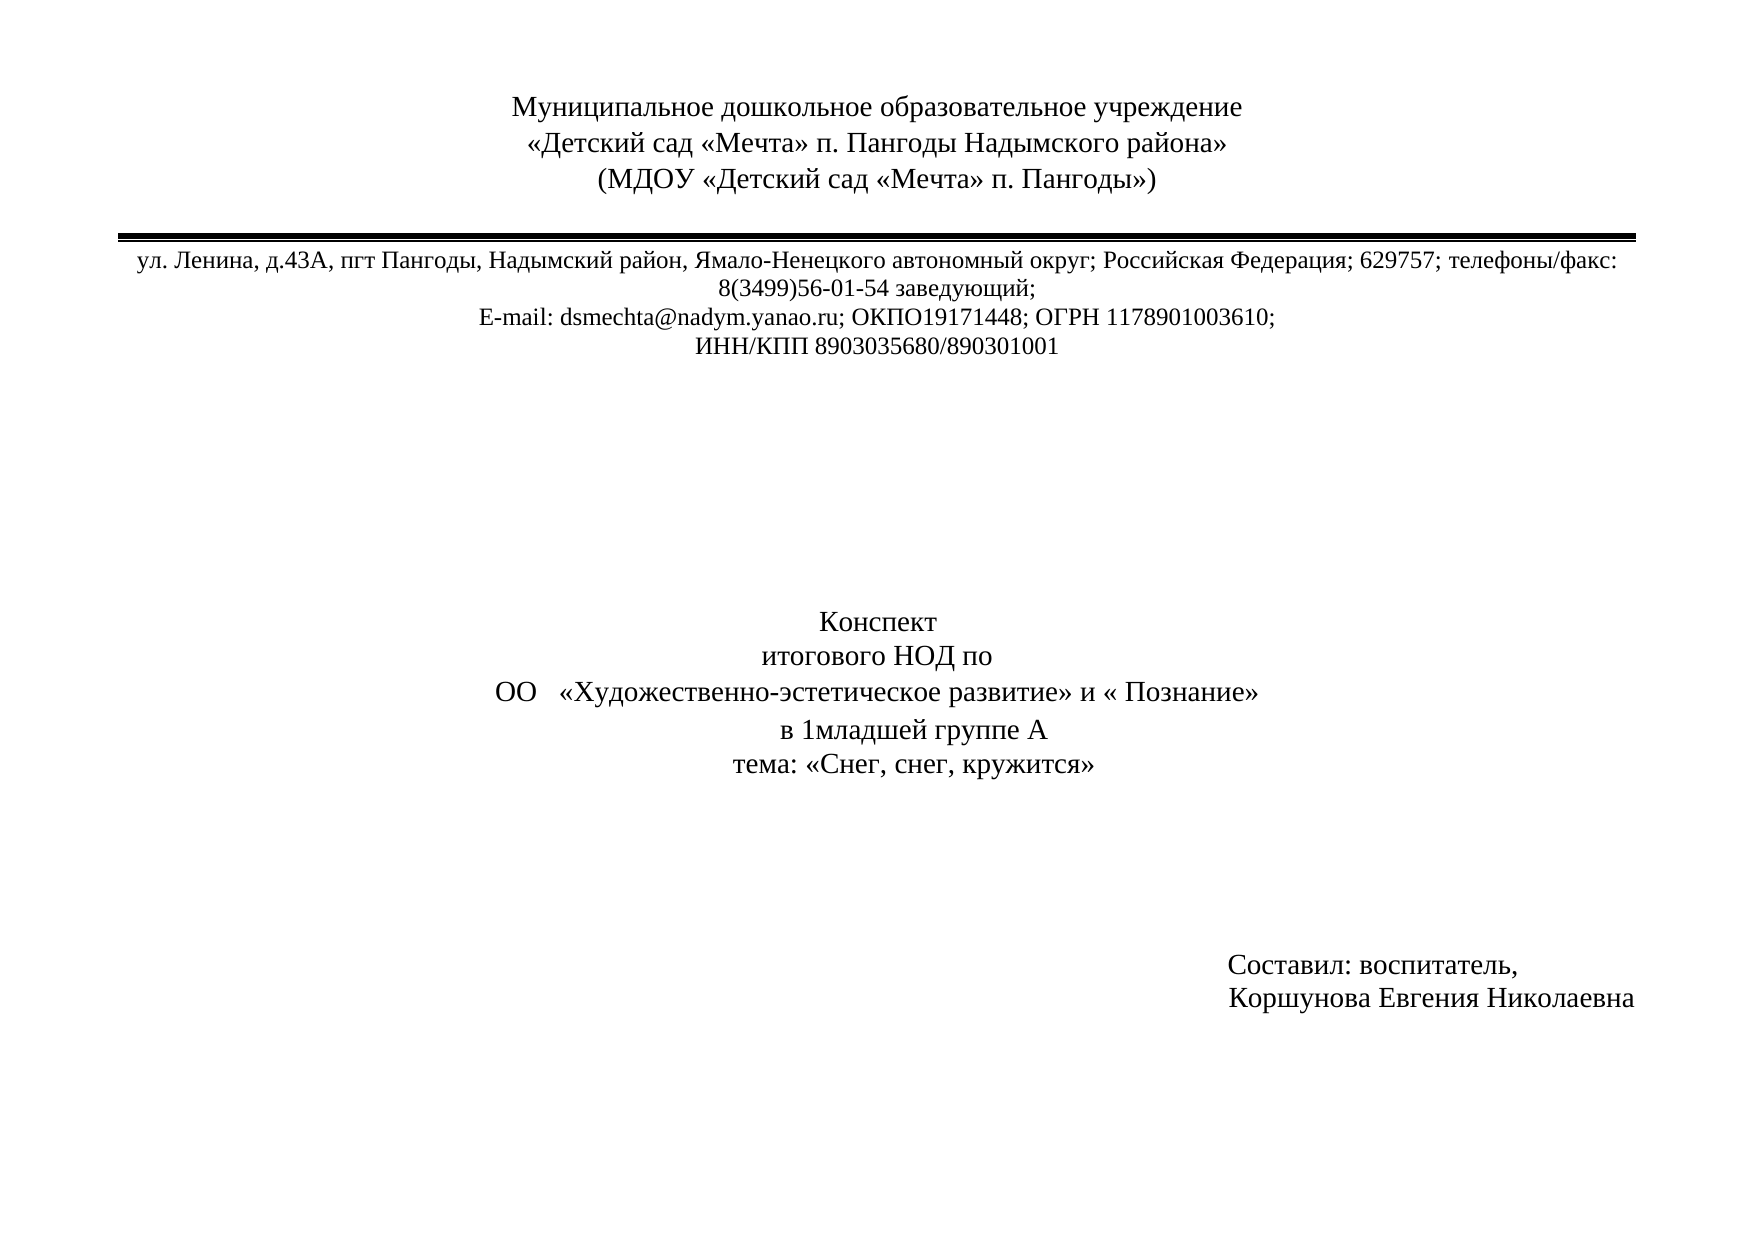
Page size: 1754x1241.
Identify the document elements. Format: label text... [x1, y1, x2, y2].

text Муниципальное дошкольное образовательное учреждение [118, 89, 1636, 122]
text Коршунова Евгения Николаевна [118, 981, 1636, 1014]
text Е-mail: dsmechta@nadym.yanao.ru; ОКПО19171448; ОГРН 1178901003610; [118, 302, 1636, 331]
text Конспект [118, 604, 1636, 638]
text (МДОУ «Детский сад «Мечта» п. Пангоды») [118, 161, 1636, 194]
text итогового НОД по [118, 638, 1636, 671]
text ул. Ленина, д.43А, пгт Пангоды, Надымский район, Ямало-Ненецкого автономный округ; Российская Федерация; 629757; телефоны/факс: 8(3499)56-01-54 заведующий; [118, 245, 1636, 302]
text ИНН/КПП 8903035680/890301001 [118, 331, 1636, 360]
text Составил: воспитатель, [118, 947, 1636, 981]
text в 1младшей группе А [118, 712, 1636, 746]
text «Детский сад «Мечта» п. Пангоды Надымского района» [118, 125, 1636, 158]
text ОО «Художественно-эстетическое развитие» и « Познание» [118, 674, 1636, 707]
text тема: «Снег, снег, кружится» [118, 746, 1636, 779]
